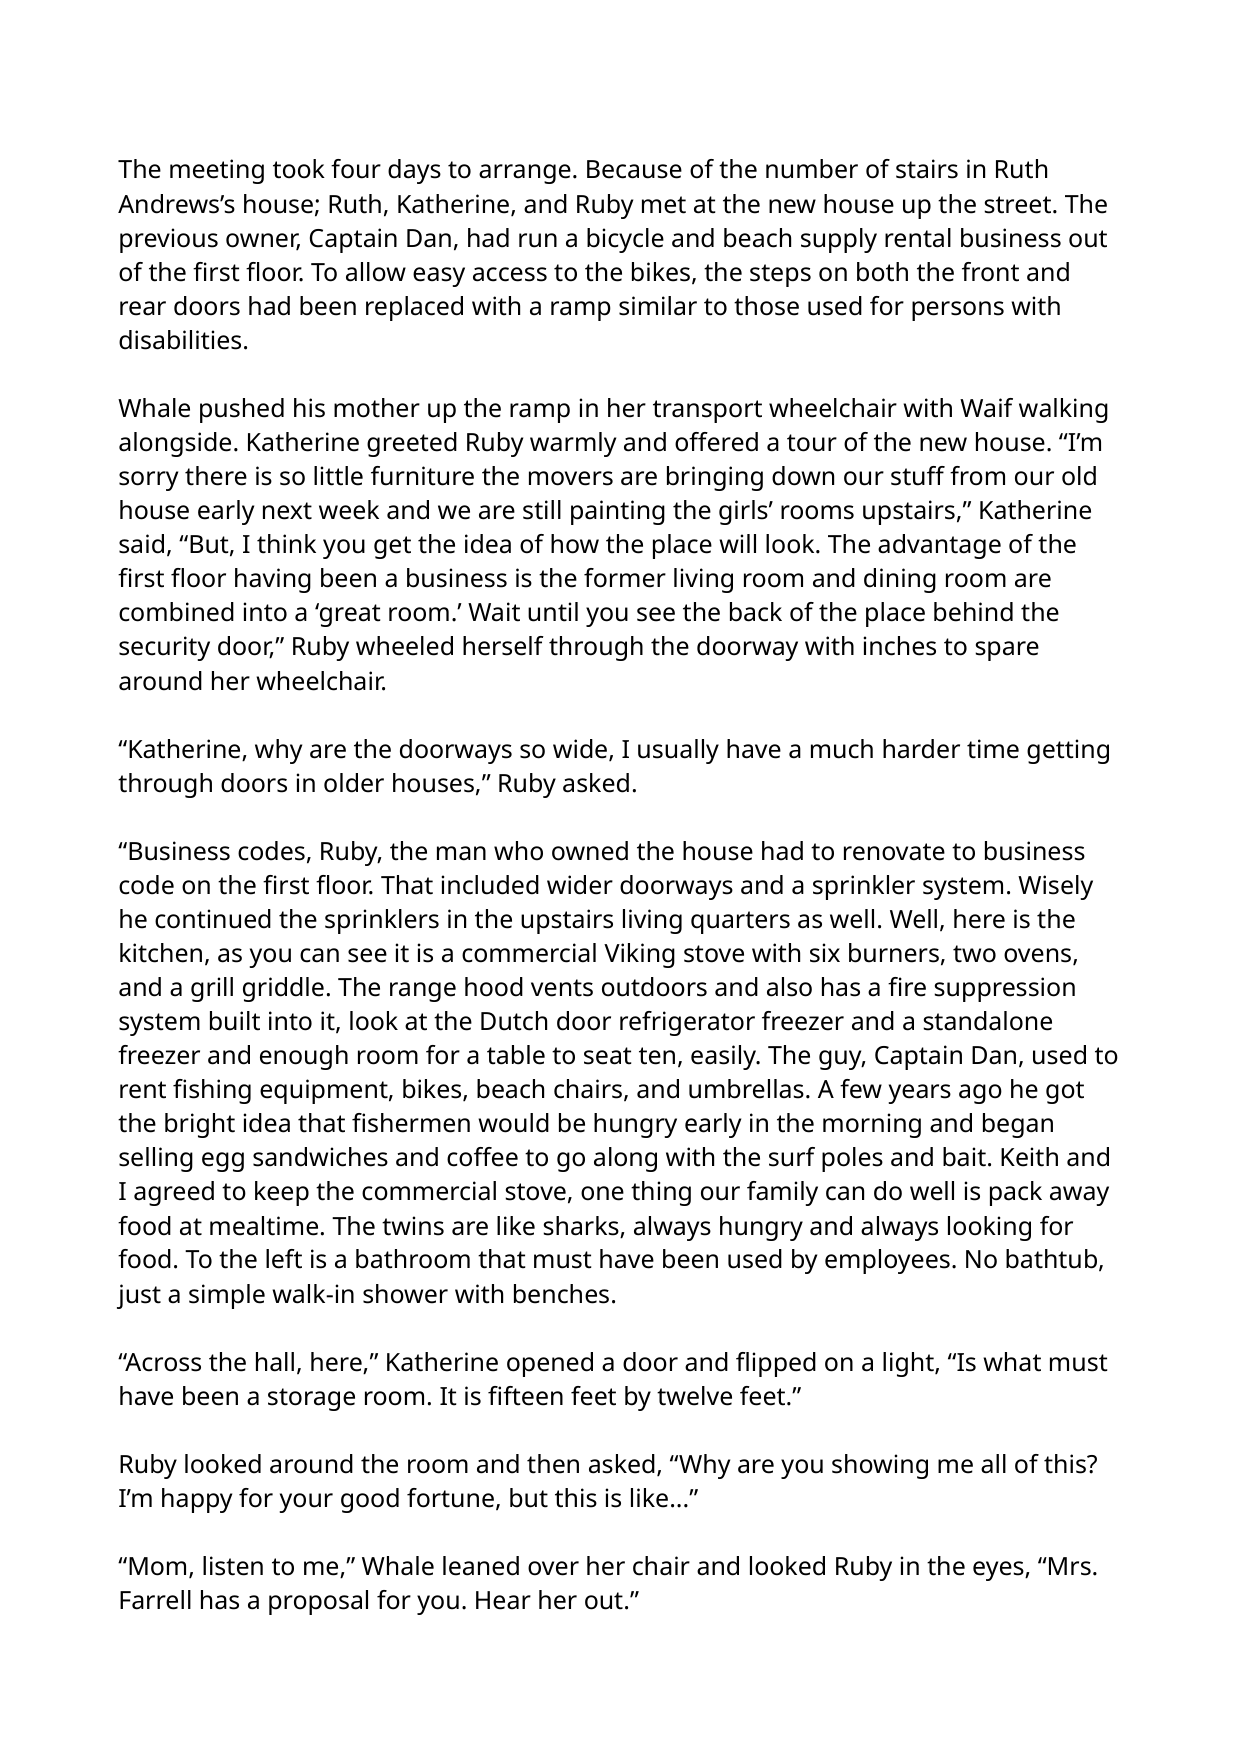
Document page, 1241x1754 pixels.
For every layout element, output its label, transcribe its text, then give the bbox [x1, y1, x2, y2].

text “Mom, listen to me,” Whale leaned over her chair and looked Ruby in the eyes, “Mrs. Farrell has a proposal for you. Hear her out.” [118, 1549, 1122, 1617]
text The meeting took four days to arrange. Because of the number of stairs in Ruth Andrews’s house; Ruth, Katherine, and Ruby met at the new house up the street. The previous owner, Captain Dan, had run a bicycle and beach supply rental business out of the first floor. To allow easy access to the bikes, the steps on both the front and rear doors had been replaced with a ramp similar to those used for persons with disabilities. [118, 152, 1122, 357]
text “Business codes, Ruby, the man who owned the house had to renovate to business code on the first floor. That included wider doorways and a sprinkler system. Wisely he continued the sprinklers in the upstairs living quarters as well. Well, here is the kitchen, as you can see it is a commercial Viking stove with six burners, two ovens, and a grill griddle. The range hood vents outdoors and also has a fire suppression system built into it, look at the Dutch door refrigerator freezer and a standalone freezer and enough room for a table to seat ten, easily. The guy, Captain Dan, used to rent fishing equipment, bikes, beach chairs, and umbrellas. A few years ago he got the bright idea that fishermen would be hungry early in the morning and began selling egg sandwiches and coffee to go along with the surf poles and bait. Keith and I agreed to keep the commercial stove, one thing our family can do well is pack away food at mealtime. The twins are like sharks, always hungry and always looking for food. To the left is a bathroom that must have been used by employees. No bathtub, just a simple walk-in shower with benches. [118, 833, 1122, 1310]
text Whale pushed his mother up the ramp in her transport wheelchair with Waif walking alongside. Katherine greeted Ruby warmly and offered a tour of the new house. “I’m sorry there is so little furniture the movers are bringing down our stuff from our old house early next week and we are still painting the girls’ rooms upstairs,” Katherine said, “But, I think you get the idea of how the place will look. The advantage of the first floor having been a business is the former living room and dining room are combined into a ‘great room.’ Wait until you see the back of the place behind the security door,” Ruby wheeled herself through the doorway with inches to spare around her wheelchair. [118, 391, 1122, 697]
text Ruby looked around the room and then asked, “Why are you showing me all of this? I’m happy for your good fortune, but this is like...” [118, 1447, 1122, 1515]
text “Katherine, why are the doorways so wide, I usually have a much harder time getting through doors in older houses,” Ruby asked. [118, 731, 1122, 799]
text “Across the hall, here,” Katherine opened a door and flipped on a light, “Is what must have been a storage room. It is fifteen feet by twelve feet.” [118, 1344, 1122, 1412]
